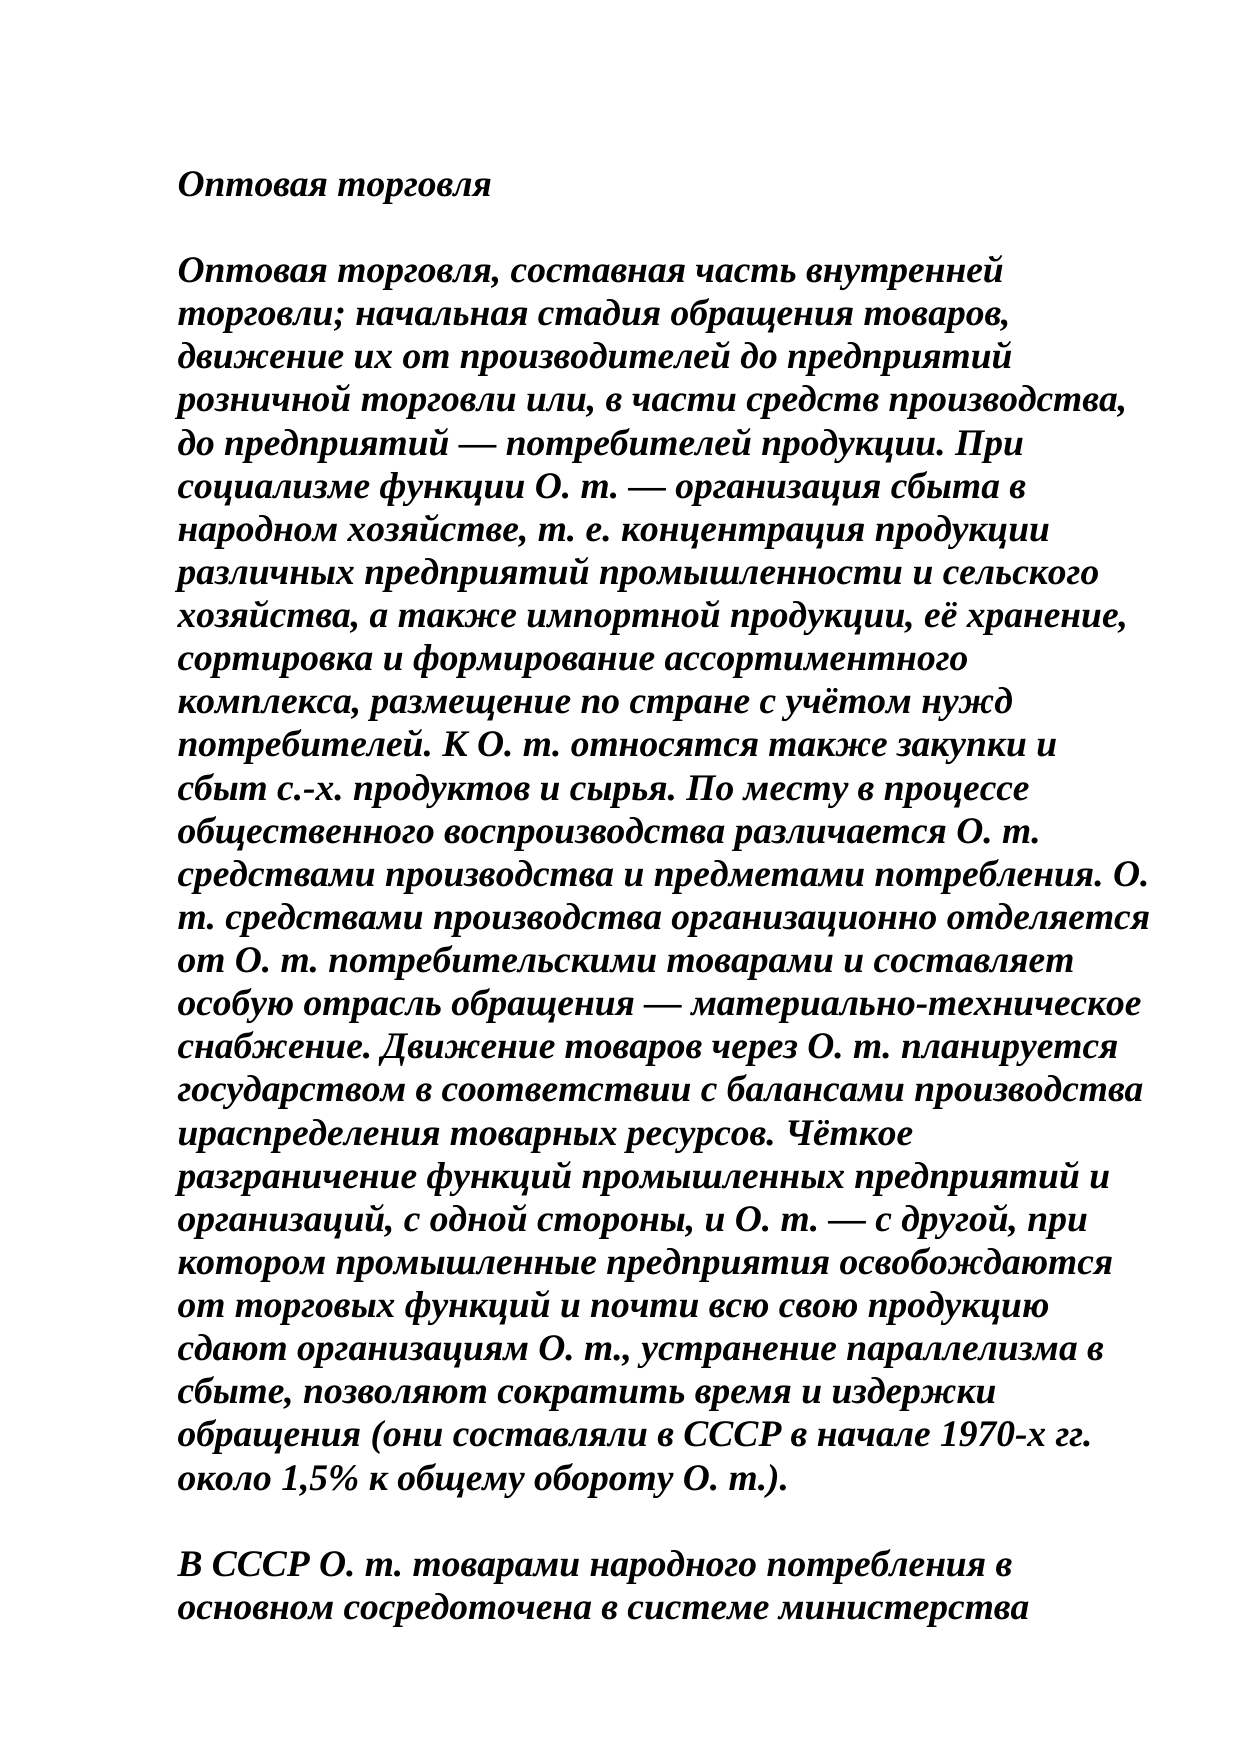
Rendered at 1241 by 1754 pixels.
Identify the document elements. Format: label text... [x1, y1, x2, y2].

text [177, 1541, 1152, 1627]
text Оптовая торговля, составная часть внутренней торговли; начальная стадия обращения товаров, движение их от производителей до предприятий розничной торговли или, в части средств производства, до предприятий — потребителей продукции. При социализме функции О. т. — организация сбыта в народном хозяйстве, т. е. концентрация продукции различных предприятий промышленности и сельского хозяйства, а также импортной продукции, её хранение, сортировка и формирование ассортиментного комплекса, размещение по стране с учётом нужд потребителей. К О. т. относятся также закупки и сбыт с.-х. продуктов и сырья. По месту в процессе общественного воспроизводства различается О. т. средствами производства и предметами потребления. О. т. средствами производства организационно отделяется от О. т. потребительскими товарами и составляет особую отрасль обращения — материально-техническое снабжение. Движение товаров через О. т. планируется государством в соответствии с балансами производства ираспределения товарных ресурсов. Чёткое разграничение функций промышленных предприятий и организаций, с одной стороны, и О. т. — с другой, при котором промышленные предприятия освобождаются от торговых функций и почти всю свою продукцию сдают организациям О. т., устранение параллелизма в сбыте, позволяют сократить время и издержки обращения (они составляли в СССР в начале 1970-х гг. около 1,5% к общему обороту О. т.). [177, 247, 1152, 1498]
text Оптовая торговля [177, 161, 1152, 204]
